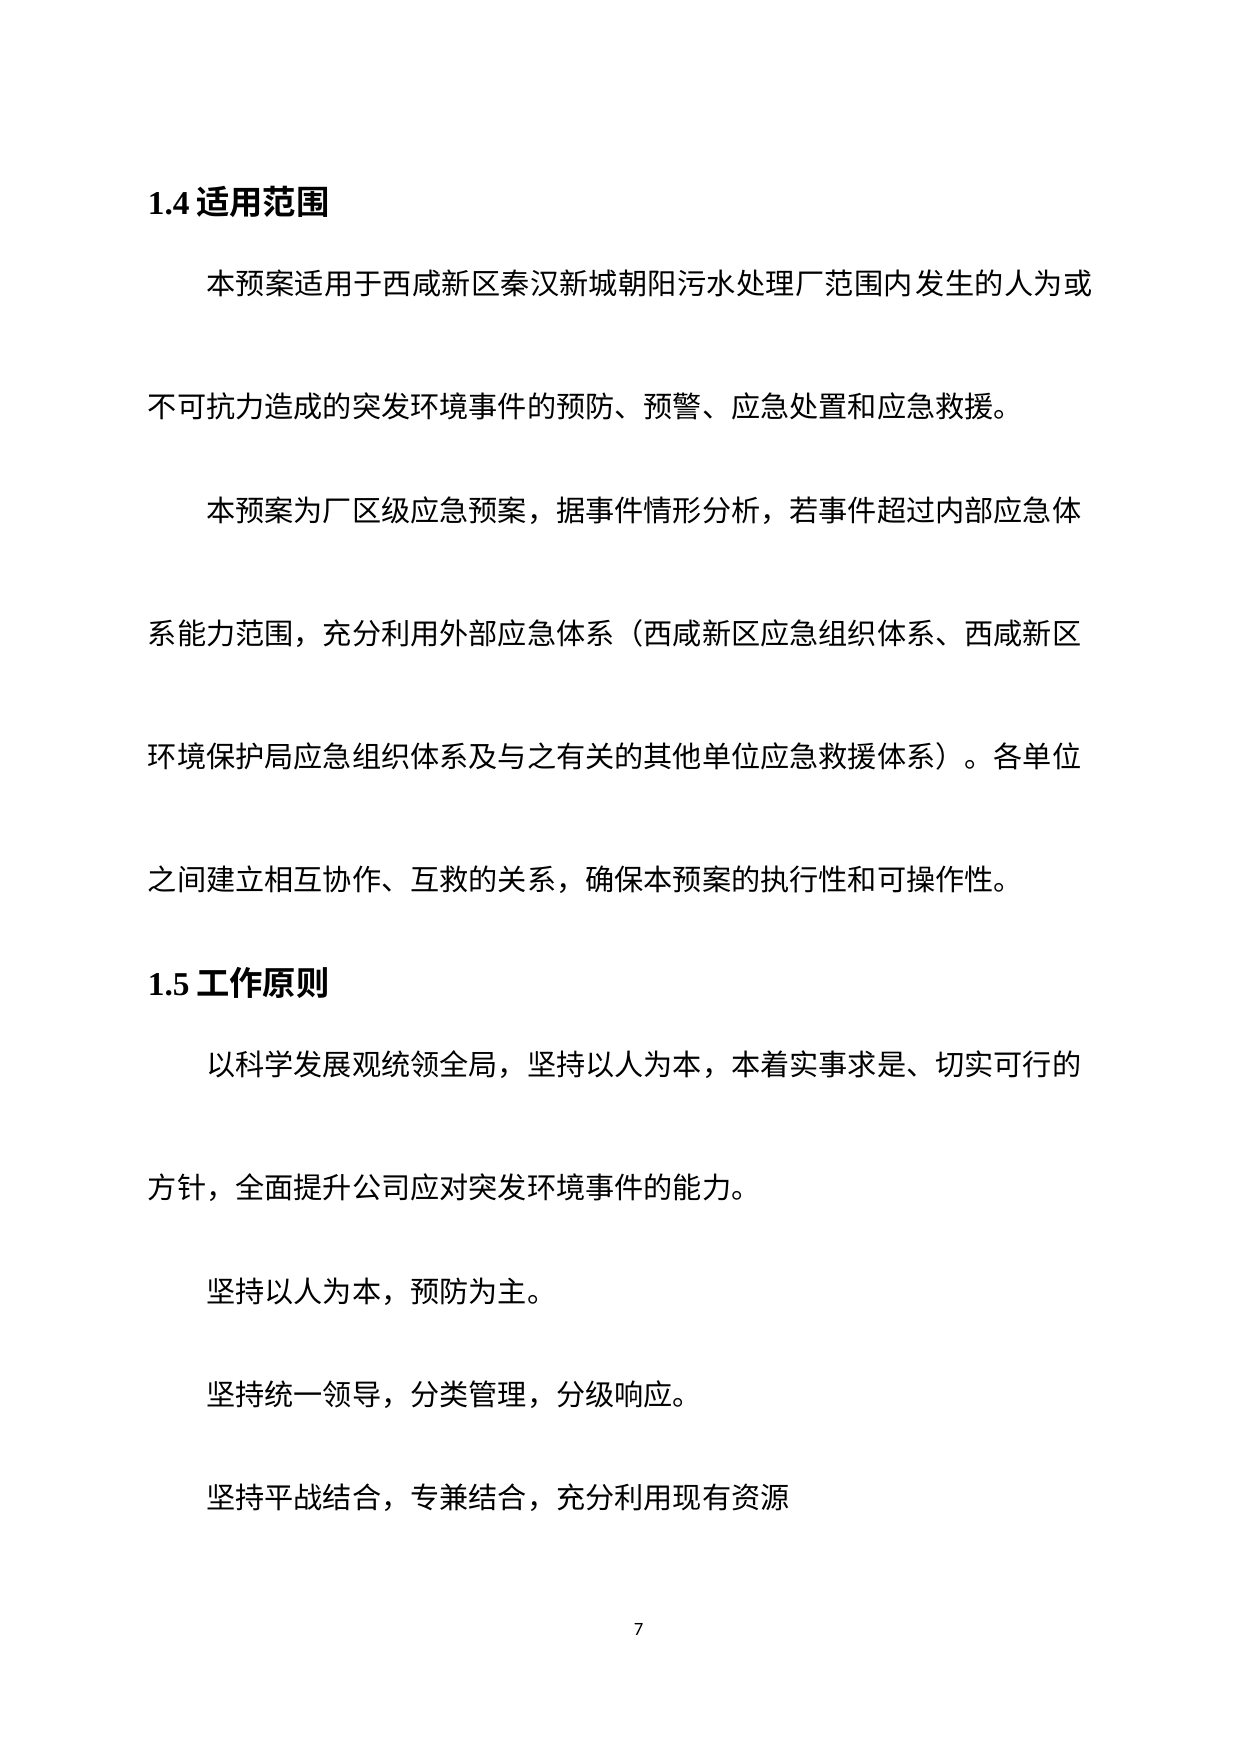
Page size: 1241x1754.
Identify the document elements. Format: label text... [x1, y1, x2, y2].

subtitle 1.5工作原则 [148, 940, 1093, 1022]
text 本预案适用于西咸新区秦汉新城朝阳污水处理厂范围内发生的人为或不可抗力造成的突发环境事件的预防、预警、应急处置和应急救援。 [148, 241, 1093, 446]
text 坚持统一领导，分类管理，分级响应。 [148, 1351, 1093, 1433]
text 本预案为厂区级应急预案，据事件情形分析，若事件超过内部应急体系能力范围，充分利用外部应急体系（西咸新区应急组织体系、西咸新区环境保护局应急组织体系及与之有关的其他单位应急救援体系）。各单位之间建立相互协作、互救的关系，确保本预案的执行性和可操作性。 [148, 467, 1093, 919]
text 坚持平战结合，专兼结合，充分利用现有资源 [148, 1455, 1093, 1537]
text 以科学发展观统领全局，坚持以人为本，本着实事求是、切实可行的方针，全面提升公司应对突发环境事件的能力。 [148, 1022, 1093, 1227]
subtitle 1.4适用范围 [148, 159, 1093, 241]
text 坚持以人为本，预防为主。 [148, 1248, 1093, 1330]
